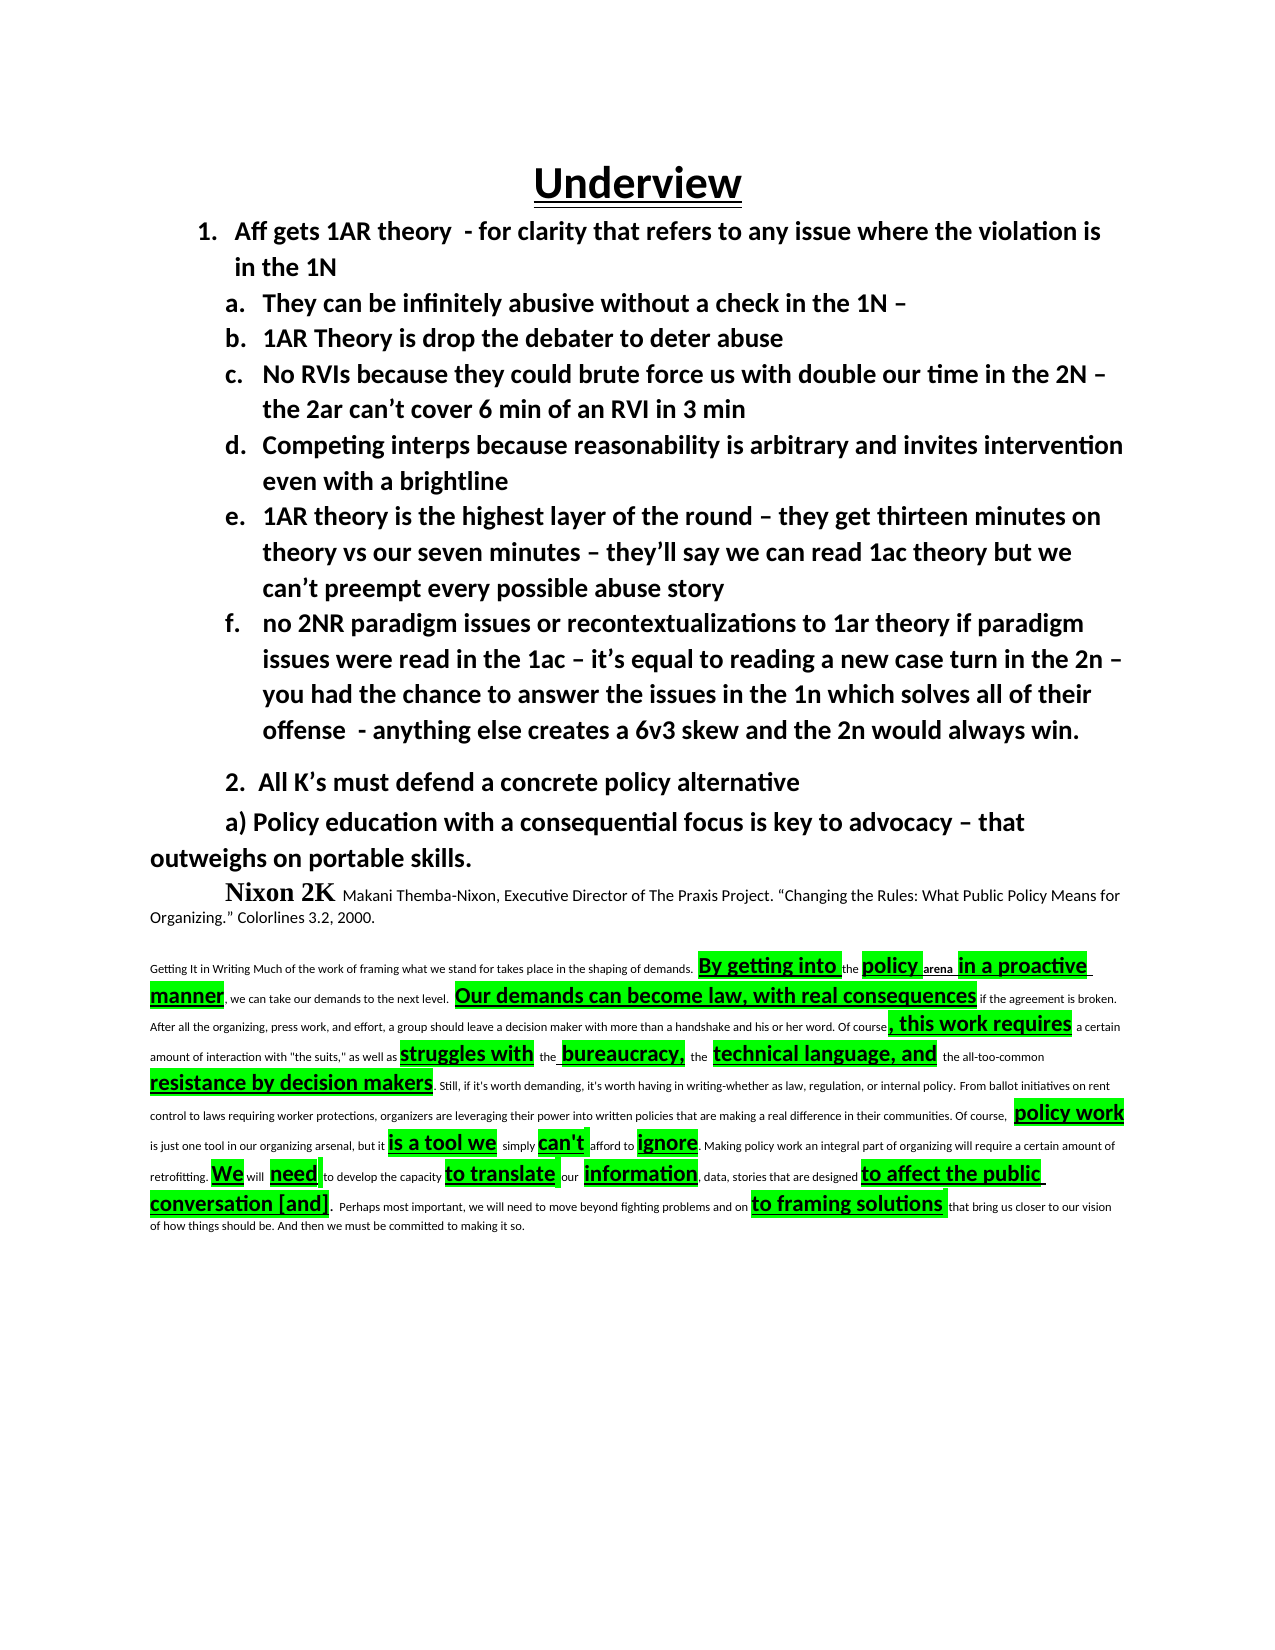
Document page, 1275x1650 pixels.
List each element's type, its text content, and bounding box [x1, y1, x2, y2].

subtitle a) Policy education with a consequential focus is key to advocacy – that outweighs on portable skills. [150, 805, 1125, 874]
text of how things should be. And then we must be committed to making it so. [150, 1218, 1125, 1233]
list no 2NR paradigm issues or recontextualizations to 1ar theory if paradigm issues were read in the 1ac – it’s equal to reading a new case turn in the 2n – you had the chance to answer the issues in the 1n which solves all of their offense - anything else creates a 6v3 skew and the 2n would always win. [225, 606, 1125, 746]
list No RVIs because they could brute force us with double our time in the 2N – the 2ar can’t cover 6 min of an RVI in 3 min [225, 357, 1125, 426]
subtitle 2. All K’s must defend a concrete policy alternative [150, 766, 1125, 798]
list 1AR Theory is drop the debater to deter abuse [225, 321, 1125, 354]
list Aff gets 1AR theory - for clarity that refers to any issue where the violation is in the 1N [197, 214, 1125, 283]
text Nixon 2K Makani Themba-Nixon, Executive Director of The Praxis Project. “Changing the Rules: What Public Policy Means for Organizing.” Colorlines 3.2, 2000. [150, 877, 1125, 928]
list 1AR theory is the highest layer of the round – they get thirteen minutes on theory vs our seven minutes – they’ll say we can read 1ac theory but we can’t preempt every possible abuse story [225, 499, 1125, 604]
subtitle Underview [150, 154, 1125, 210]
list Competing interps because reasonability is arbitrary and invites intervention even with a brightline [225, 428, 1125, 497]
text Getting It in Writing Much of the work of framing what we stand for takes place in the shaping of demands. By getting into the policy arena in a proactive manner, we can take our demands to the next level. Our demands can become law, with real consequences if the agreement is broken. After all the organizing, press work, and effort, a group should leave a decision maker with more than a handshake and his or her word. Of course, this work requires a certain amount of interaction with "the suits," as well as struggles with the bureaucracy, the technical language, and the all-too-common resistance by decision makers. Still, if it's worth demanding, it's worth having in writing-whether as law, regulation, or internal policy. From ballot initiatives on rent control to laws requiring worker protections, organizers are leveraging their power into written policies that are making a real difference in their communities. Of course, policy work is just one tool in our organizing arsenal, but it is a tool we simply can't afford to ignore. Making policy work an integral part of organizing will require a certain amount of retrofitting. We will need to develop the capacity to translate our information, data, stories that are designed to affect the public conversation [and]. Perhaps most important, we will need to move beyond fighting problems and on to framing solutions that bring us closer to our vision [150, 951, 1125, 1218]
list They can be infinitely abusive without a check in the 1N – [225, 286, 1125, 319]
